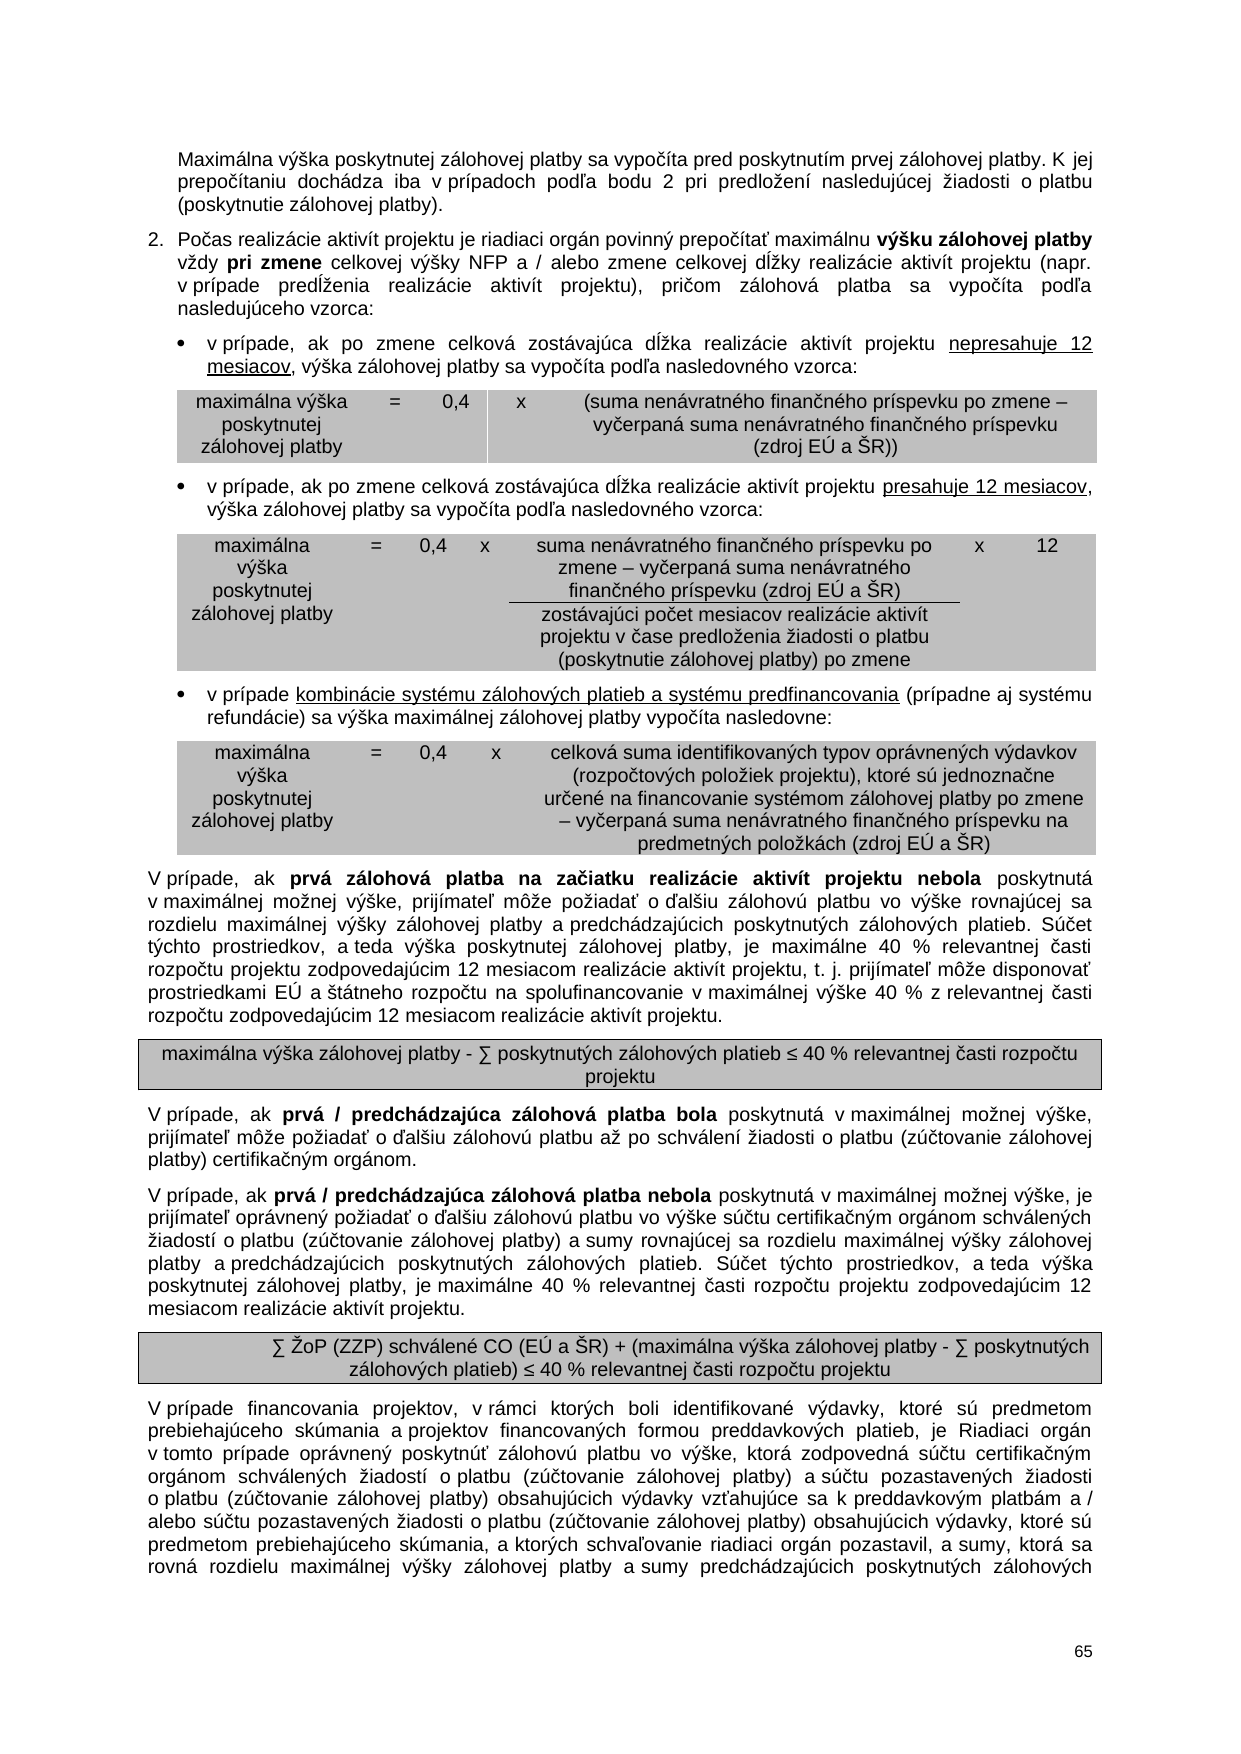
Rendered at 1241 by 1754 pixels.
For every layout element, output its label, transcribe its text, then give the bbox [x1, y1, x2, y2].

table_header = [347, 534, 405, 671]
table_header 0,4 [424, 390, 487, 463]
table_header x [488, 390, 554, 463]
table_header 12 [999, 534, 1096, 671]
table_header x [960, 534, 999, 671]
table_header maximálna výška poskytnutej zálohovej platby [177, 390, 366, 463]
text V prípade, ak prvá zálohová platba na začiatku realizácie aktivít projektu nebola poskytnutá v maximálnej možnej výške, prijímateľ môže požiadať o ďalšiu zálohovú platbu vo výške rovnajúcej sa rozdielu maximálnej výšky zálohovej platby a predchádzajúcich poskytnutých zálohových platieb. Súčet týchto prostriedkov, a teda výška poskytnutej zálohovej platby, je maximálne 40 % relevantnej časti rozpočtu projektu zodpovedajúcim 12 mesiacom realizácie aktivít projektu, t. j. prijímateľ môže disponovať prostriedkami EÚ a štátneho rozpočtu na spolufinancovanie v maximálnej výške 40 % z relevantnej časti rozpočtu zodpovedajúcim 12 mesiacom realizácie aktivít projektu. [148, 867, 1092, 1026]
text V prípade, ak prvá / predchádzajúca zálohová platba nebola poskytnutá v maximálnej možnej výške, je prijímateľ oprávnený požiadať o ďalšiu zálohovú platbu vo výške súčtu certifikačným orgánom schválených žiadostí o platbu (zúčtovanie zálohovej platby) a sumy rovnajúcej sa rozdielu maximálnej výšky zálohovej platby a predchádzajúcich poskytnutých zálohových platieb. Súčet týchto prostriedkov, a teda výška poskytnutej zálohovej platby, je maximálne 40 % relevantnej časti rozpočtu projektu zodpovedajúcim 12 mesiacom realizácie aktivít projektu. [148, 1183, 1092, 1320]
table_header 0,4 [405, 534, 461, 671]
list v prípade, ak po zmene celková zostávajúca dĺžka realizácie aktivít projektu nepresahuje 12 mesiacov, výška zálohovej platby sa vypočíta podľa nasledovného vzorca: [177, 332, 1092, 377]
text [148, 1396, 1092, 1578]
table_header = [347, 741, 405, 855]
list v prípade, ak po zmene celková zostávajúca dĺžka realizácie aktivít projektu presahuje 12 mesiacov, výška zálohovej platby sa vypočíta podľa nasledovného vzorca: [177, 475, 1092, 521]
table_header x [461, 534, 509, 671]
table_header x [461, 741, 532, 855]
table_header (suma nenávratného finančného príspevku po zmene – vyčerpaná suma nenávratného finančného príspevku (zdroj EÚ a ŠR)) [554, 390, 1097, 463]
text V prípade, ak prvá / predchádzajúca zálohová platba bola poskytnutá v maximálnej možnej výške, prijímateľ môže požiadať o ďalšiu zálohovú platbu až po schválení žiadosti o platbu (zúčtovanie zálohovej platby) certifikačným orgánom. [148, 1103, 1092, 1171]
text Maximálna výška poskytnutej zálohovej platby sa vypočíta pred poskytnutím prvej zálohovej platby. K jej prepočítaniu dochádza iba v prípadoch podľa bodu 2 pri predložení nasledujúcej žiadosti o platbu (poskytnutie zálohovej platby). [177, 148, 1092, 216]
table_header = [366, 390, 424, 463]
text maximálna výška zálohovej platby - ∑ poskytnutých zálohových platieb ≤ 40 % relevantnej časti rozpočtu projektu [139, 1040, 1101, 1089]
list v prípade kombinácie systému zálohových platieb a systému predfinancovania (prípadne aj systému refundácie) sa výška maximálnej zálohovej platby vypočíta nasledovne: [177, 683, 1092, 729]
list Počas realizácie aktivít projektu je riadiaci orgán povinný prepočítať maximálnu výšku zálohovej platby vždy pri zmene celkovej výšky NFP a / alebo zmene celkovej dĺžky realizácie aktivít projektu (napr. v prípade predĺženia realizácie aktivít projektu), pričom zálohová platba sa vypočíta podľa nasledujúceho vzorca: [148, 228, 1092, 319]
table_cell zostávajúci počet mesiacov realizácie aktivít projektu v čase predloženia žiadosti o platbu (poskytnutie zálohovej platby) po zmene [509, 603, 960, 671]
table_header suma nenávratného finančného príspevku po zmene – vyčerpaná suma nenávratného finančného príspevku (zdroj EÚ a ŠR) [509, 534, 960, 602]
table_header maximálna výška poskytnutej zálohovej platby [177, 534, 347, 671]
text ∑ ŽoP (ZZP) schválené CO (EÚ a ŠR) + (maximálna výška zálohovej platby - ∑ poskytnutých zálohových platieb) ≤ 40 % relevantnej časti rozpočtu projektu [139, 1333, 1101, 1383]
table_header celková suma identifikovaných typov oprávnených výdavkov (rozpočtových položiek projektu), ktoré sú jednoznačne určené na financovanie systémom zálohovej platby po zmene – vyčerpaná suma nenávratného finančného príspevku na predmetných položkách (zdroj EÚ a ŠR) [532, 741, 1096, 855]
table_header maximálna výška poskytnutej zálohovej platby [177, 741, 347, 855]
table_header 0,4 [405, 741, 461, 855]
